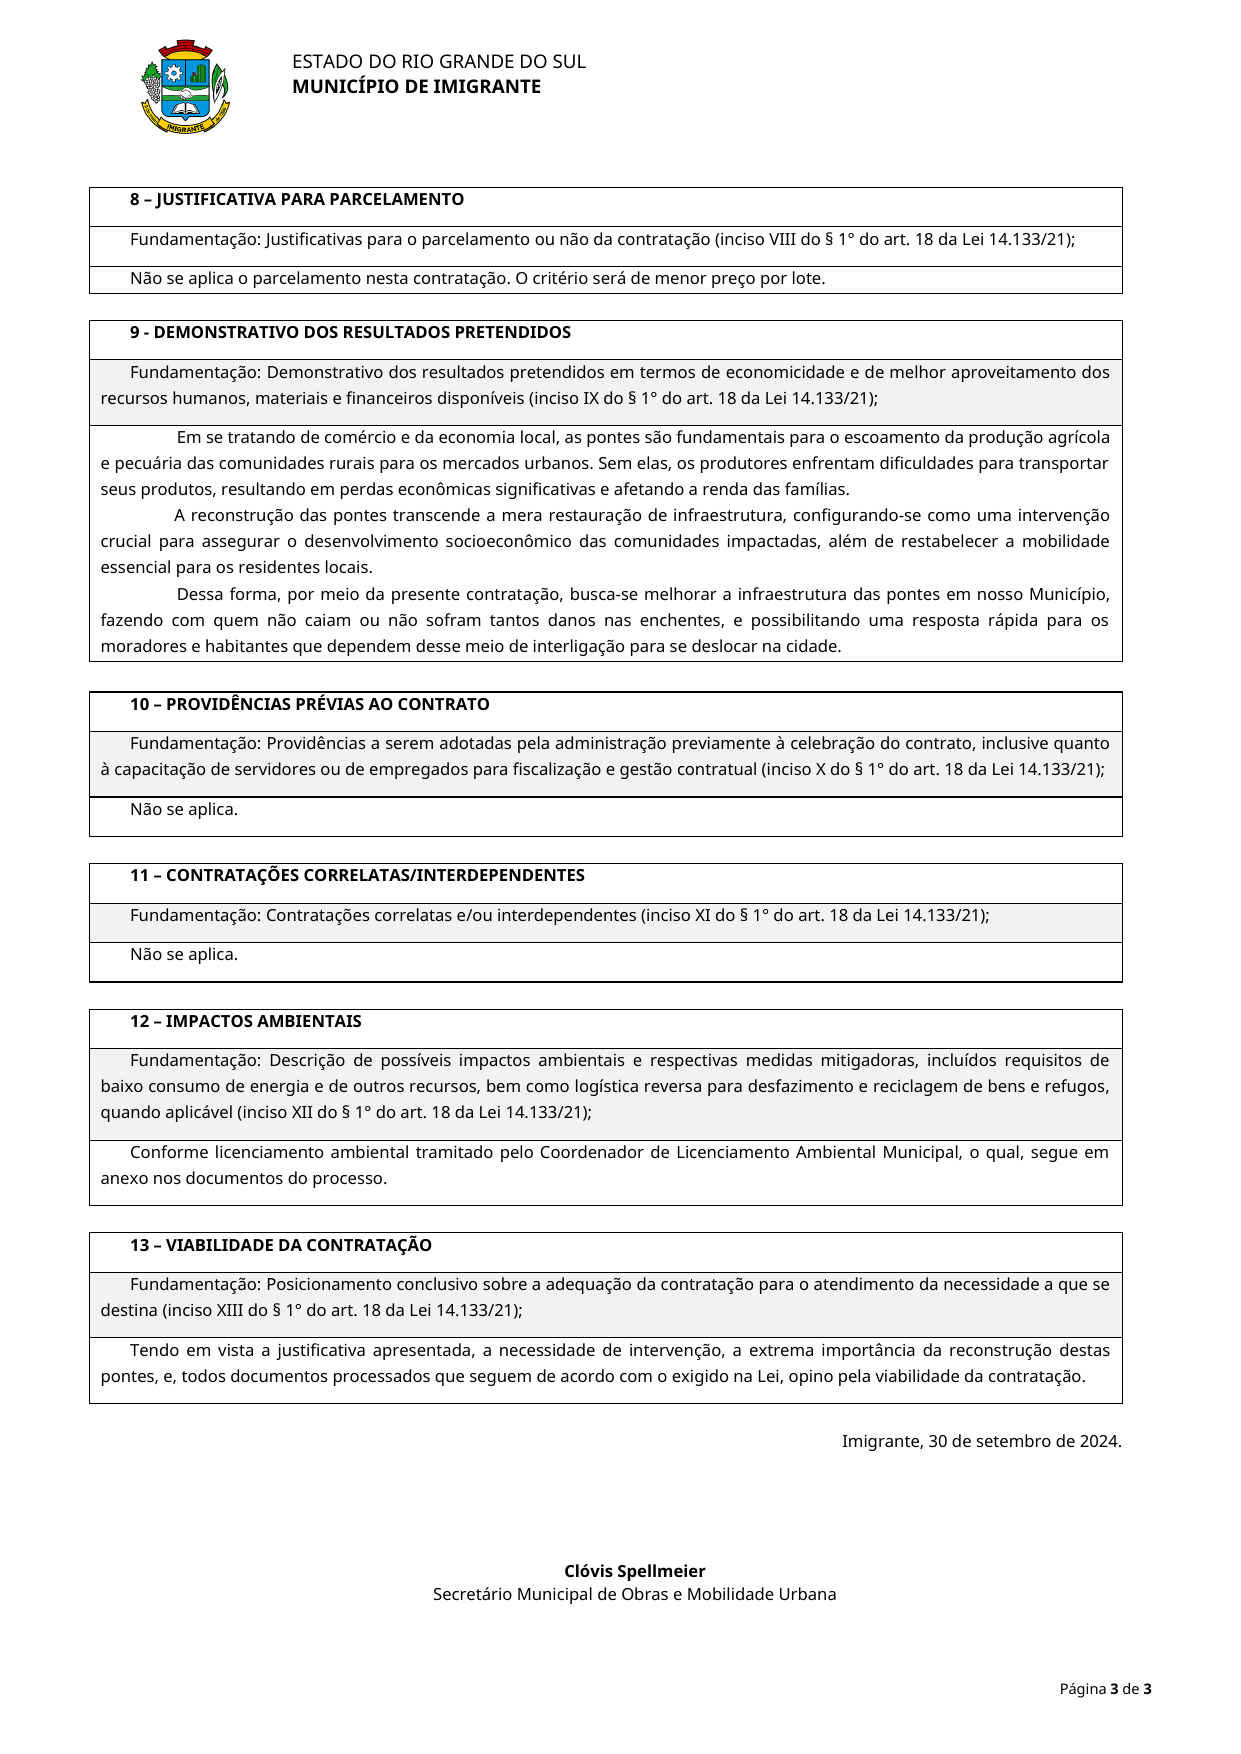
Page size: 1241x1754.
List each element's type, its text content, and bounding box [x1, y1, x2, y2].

table_cell Em se tratando de comércio e da economia local, as pontes são fundamentais para o escoamento da produção agrícola e pecuária das comunidades rurais para os mercados urbanos. Sem elas, os produtores enfrentam dificuldades para transportar seus produtos, resultando em perdas econômicas significativas e afetando a renda das famílias. A reconstrução das pontes transcende a mera restauração de infraestrutura, configurando-se como uma intervenção crucial para assegurar o desenvolvimento socioeconômico das comunidades impactadas, além de restabelecer a mobilidade essencial para os residentes locais. Dessa forma, por meio da presente contratação, busca-se melhorar a infraestrutura das pontes em nosso Município, fazendo com quem não caiam ou não sofram tantos danos nas enchentes, e possibilitando uma resposta rápida para os moradores e habitantes que dependem desse meio de interligação para se deslocar na cidade. [90, 426, 1122, 661]
table_header 8 – JUSTIFICATIVA PARA PARCELAMENTO [90, 188, 1122, 226]
table_header 11 – CONTRATAÇÕES CORRELATAS/INTERDEPENDENTES [90, 864, 1122, 902]
table_header 13 – VIABILIDADE DA CONTRATAÇÃO [90, 1233, 1122, 1272]
table_cell Fundamentação: Posicionamento conclusivo sobre a adequação da contratação para o atendimento da necessidade a que se destina (inciso XIII do § 1° do art. 18 da Lei 14.133/21); [90, 1273, 1122, 1337]
table_cell Não se aplica. [90, 798, 1122, 836]
table_header 12 – IMPACTOS AMBIENTAIS [90, 1010, 1122, 1048]
table_cell Fundamentação: Providências a serem adotadas pela administração previamente à celebração do contrato, inclusive quanto à capacitação de servidores ou de empregados para fiscalização e gestão contratual (inciso X do § 1° do art. 18 da Lei 14.133/21); [90, 732, 1122, 796]
picture [138, 38, 232, 135]
table_cell Conforme licenciamento ambiental tramitado pelo Coordenador de Licenciamento Ambiental Municipal, o qual, segue em anexo nos documentos do processo. [90, 1141, 1122, 1205]
text Clóvis Spellmeier [89, 1560, 1152, 1583]
table_header 9 - DEMONSTRATIVO DOS RESULTADOS PRETENDIDOS [90, 321, 1122, 359]
table_cell Não se aplica. [90, 943, 1122, 981]
text Imigrante, 30 de setembro de 2024. [89, 1430, 1122, 1452]
table_cell Fundamentação: Contratações correlatas e/ou interdependentes (inciso XI do § 1° do art. 18 da Lei 14.133/21); [90, 904, 1122, 942]
table_cell Fundamentação: Descrição de possíveis impactos ambientais e respectivas medidas mitigadoras, incluídos requisitos de baixo consumo de energia e de outros recursos, bem como logística reversa para desfazimento e reciclagem de bens e refugos, quando aplicável (inciso XII do § 1° do art. 18 da Lei 14.133/21); [90, 1049, 1122, 1139]
table_cell Tendo em vista a justificativa apresentada, a necessidade de intervenção, a extrema importância da reconstrução destas pontes, e, todos documentos processados que seguem de acordo com o exigido na Lei, opino pela viabilidade da contratação. [90, 1338, 1122, 1403]
table_cell Fundamentação: Demonstrativo dos resultados pretendidos em termos de economicidade e de melhor aproveitamento dos recursos humanos, materiais e financeiros disponíveis (inciso IX do § 1° do art. 18 da Lei 14.133/21); [90, 360, 1122, 425]
table_cell Não se aplica o parcelamento nesta contratação. O critério será de menor preço por lote. [90, 267, 1122, 293]
text Secretário Municipal de Obras e Mobilidade Urbana [89, 1583, 1152, 1605]
table_header 10 – PROVIDÊNCIAS PRÉVIAS AO CONTRATO [90, 693, 1122, 731]
table_cell Fundamentação: Justificativas para o parcelamento ou não da contratação (inciso VIII do § 1° do art. 18 da Lei 14.133/21); [90, 227, 1122, 266]
